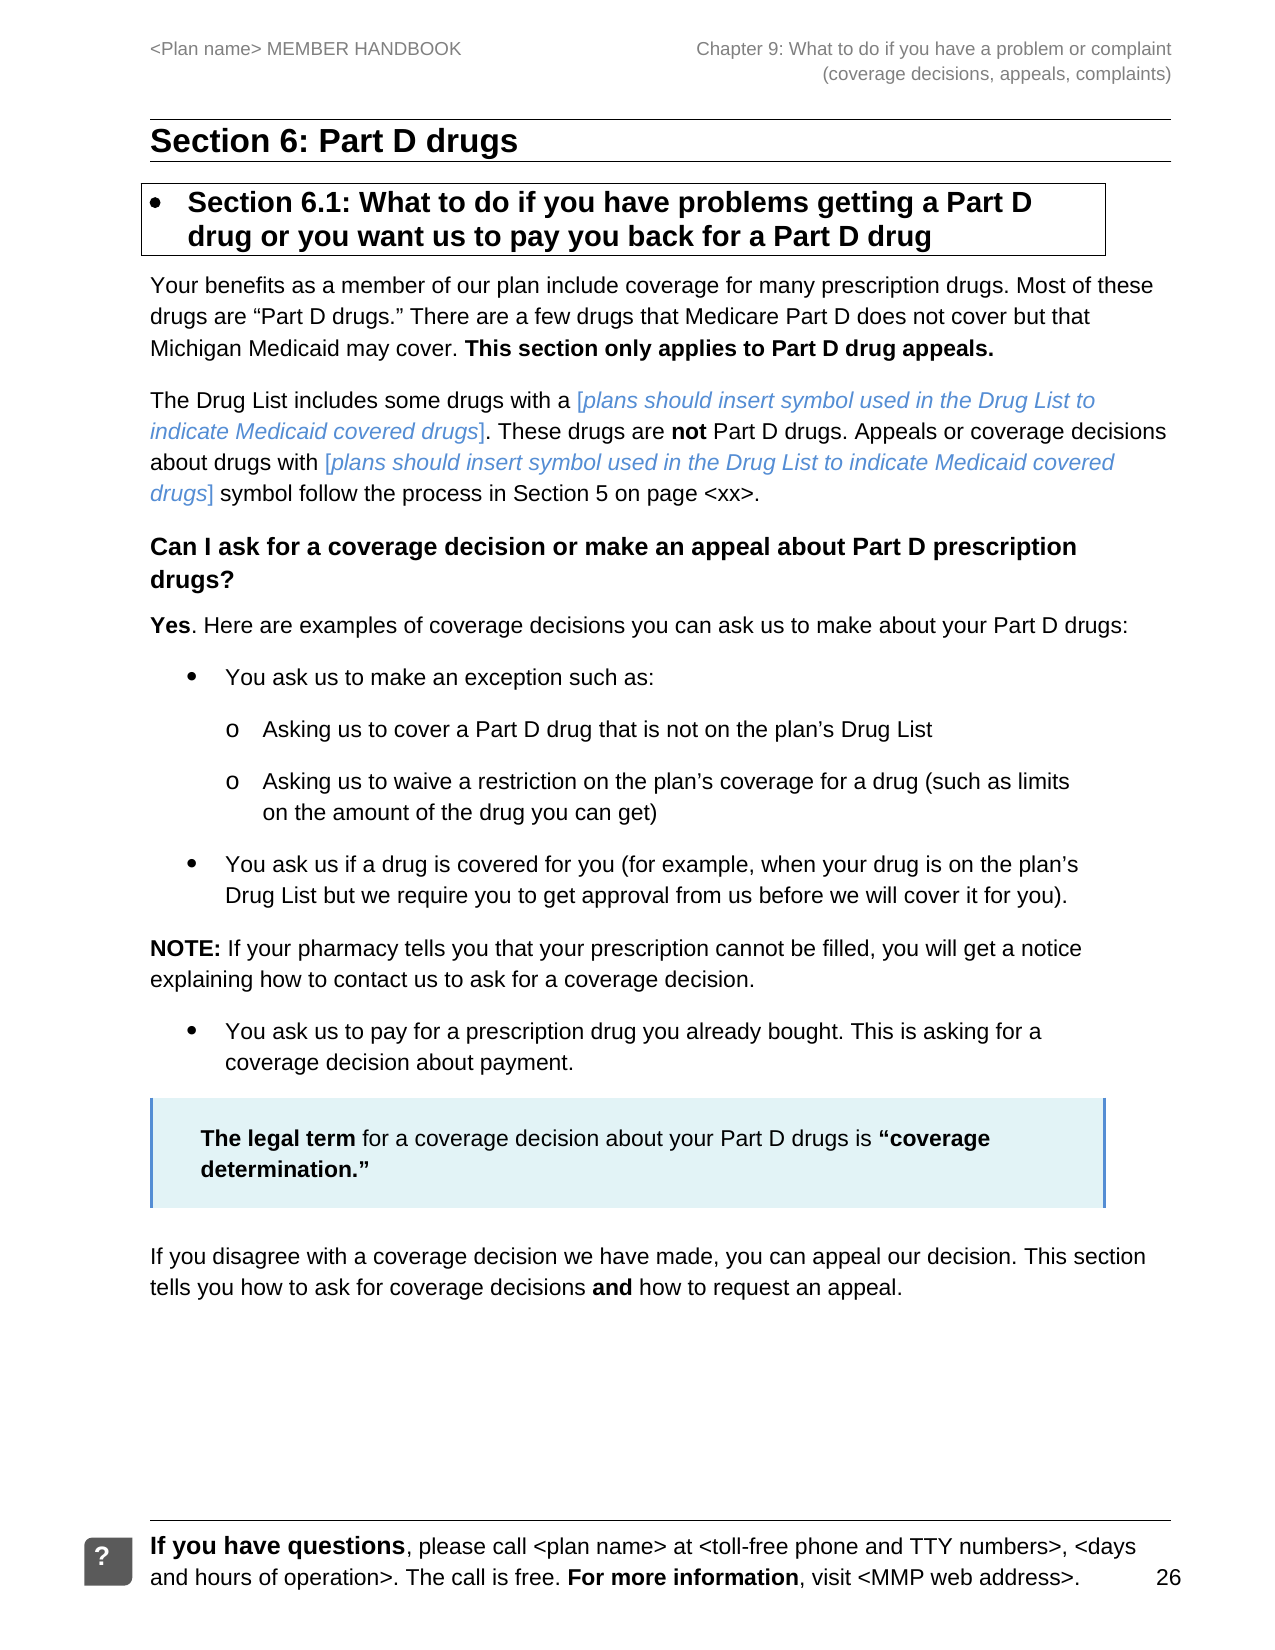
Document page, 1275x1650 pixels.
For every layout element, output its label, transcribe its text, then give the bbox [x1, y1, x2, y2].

text If you disagree with a coverage decision we have made, you can appeal our decision. This section tells you how to ask for coverage decisions and how to request an appeal. [150, 1239, 1171, 1302]
subtitle Section 6: Part D drugs [150, 120, 1171, 161]
list Asking us to cover a Part D drug that is not on the plan’s Drug List [225, 712, 1096, 743]
text You ask us to make an exception such as: [187, 660, 1096, 691]
list Asking us to waive a restriction on the plan’s coverage for a drug (such as limits on the amount of the drug you can get) [225, 764, 1096, 827]
text Yes. Here are examples of coverage decisions you can ask us to make about your Part D drugs: [150, 608, 1171, 639]
subtitle Can I ask for a coverage decision or make an appeal about Part D prescription drugs? [150, 529, 1096, 596]
list The Drug List includes some drugs with a [plans should insert symbol used in the Drug List to indicate Medicaid covered drugs]. These drugs are not Part D drugs. Appeals or coverage decisions about drugs with [plans should insert symbol used in the Drug List to indicate Medicaid covered drugs] symbol follow the process in Section 5 on page <xx>. [150, 383, 1171, 508]
text You ask us to pay for a prescription drug you already bought. This is asking for a coverage decision about payment. [187, 1014, 1096, 1077]
text You ask us if a drug is covered for you (for example, when your drug is on the plan’s Drug List but we require you to get approval from us before we will cover it for you). [187, 848, 1096, 910]
list NOTE: If your pharmacy tells you that your prescription cannot be filled, you will get a notice explaining how to contact us to ask for a coverage decision. [150, 931, 1171, 993]
subtitle Section 6.1: What to do if you have problems getting a Part D drug or you want us to pay you back for a Part D drug [142, 184, 1105, 255]
table_header The legal term for a coverage decision about your Part D drugs is “coverage determination.” [153, 1101, 1103, 1205]
text Your benefits as a member of our plan include coverage for many prescription drugs. Most of these drugs are “Part D drugs.” There are a few drugs that Medicare Part D does not cover but that Michigan Medicaid may cover. This section only applies to Part D drug appeals. [150, 268, 1171, 362]
